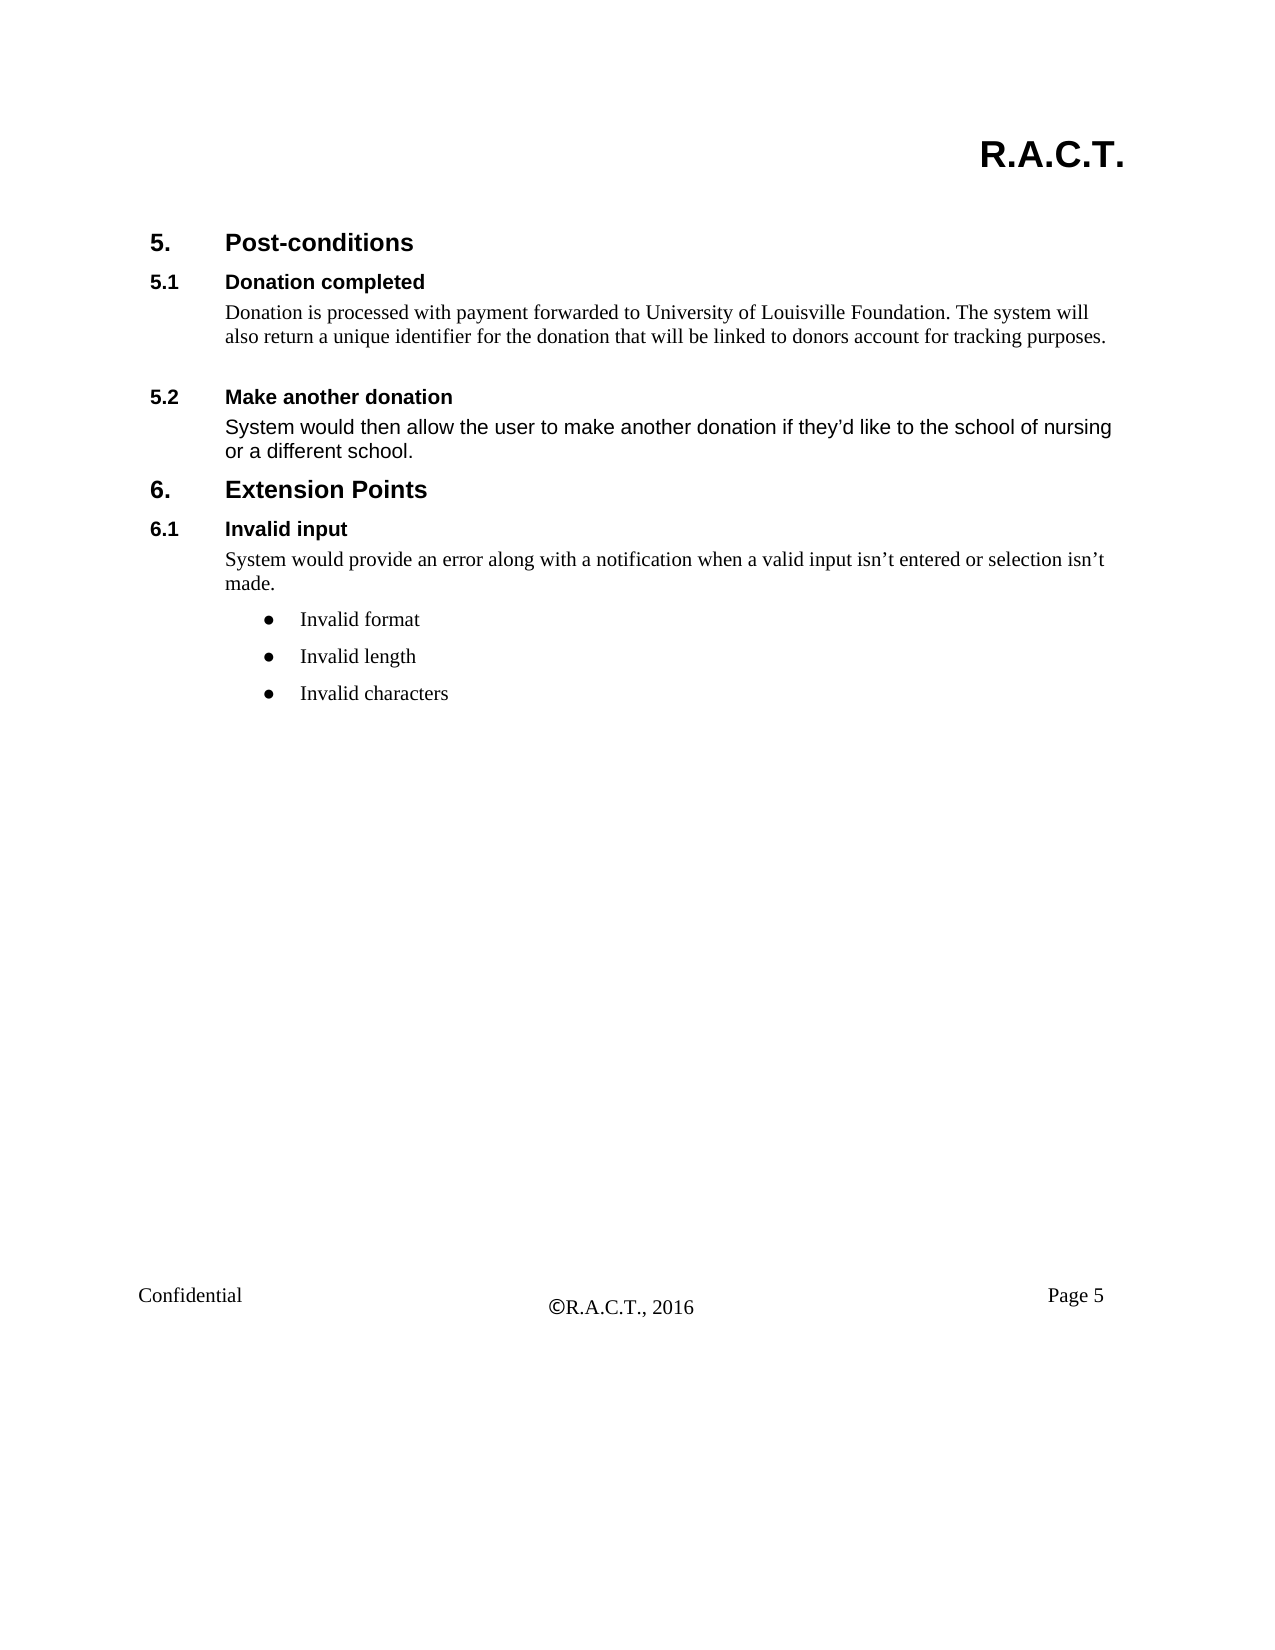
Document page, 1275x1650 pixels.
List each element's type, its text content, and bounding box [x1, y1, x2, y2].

subtitle Invalid input [150, 516, 1125, 540]
subtitle Post-conditions [150, 228, 1125, 257]
list Invalid length [262, 644, 1125, 668]
subtitle Extension Points [150, 475, 1125, 504]
list Invalid format [262, 607, 1125, 631]
list Invalid characters [262, 681, 1125, 705]
text Donation is processed with payment forwarded to University of Louisville Foundation. The system will also return a unique identifier for the donation that will be linked to donors account for tracking purposes. [225, 300, 1125, 348]
subtitle Make another donation [150, 384, 1125, 408]
text System would provide an error along with a notification when a valid input isn’t entered or selection isn’t made. [225, 547, 1125, 595]
text System would then allow the user to make another donation if they’d like to the school of nursing or a different school. [225, 415, 1125, 463]
subtitle Donation completed [150, 270, 1125, 294]
